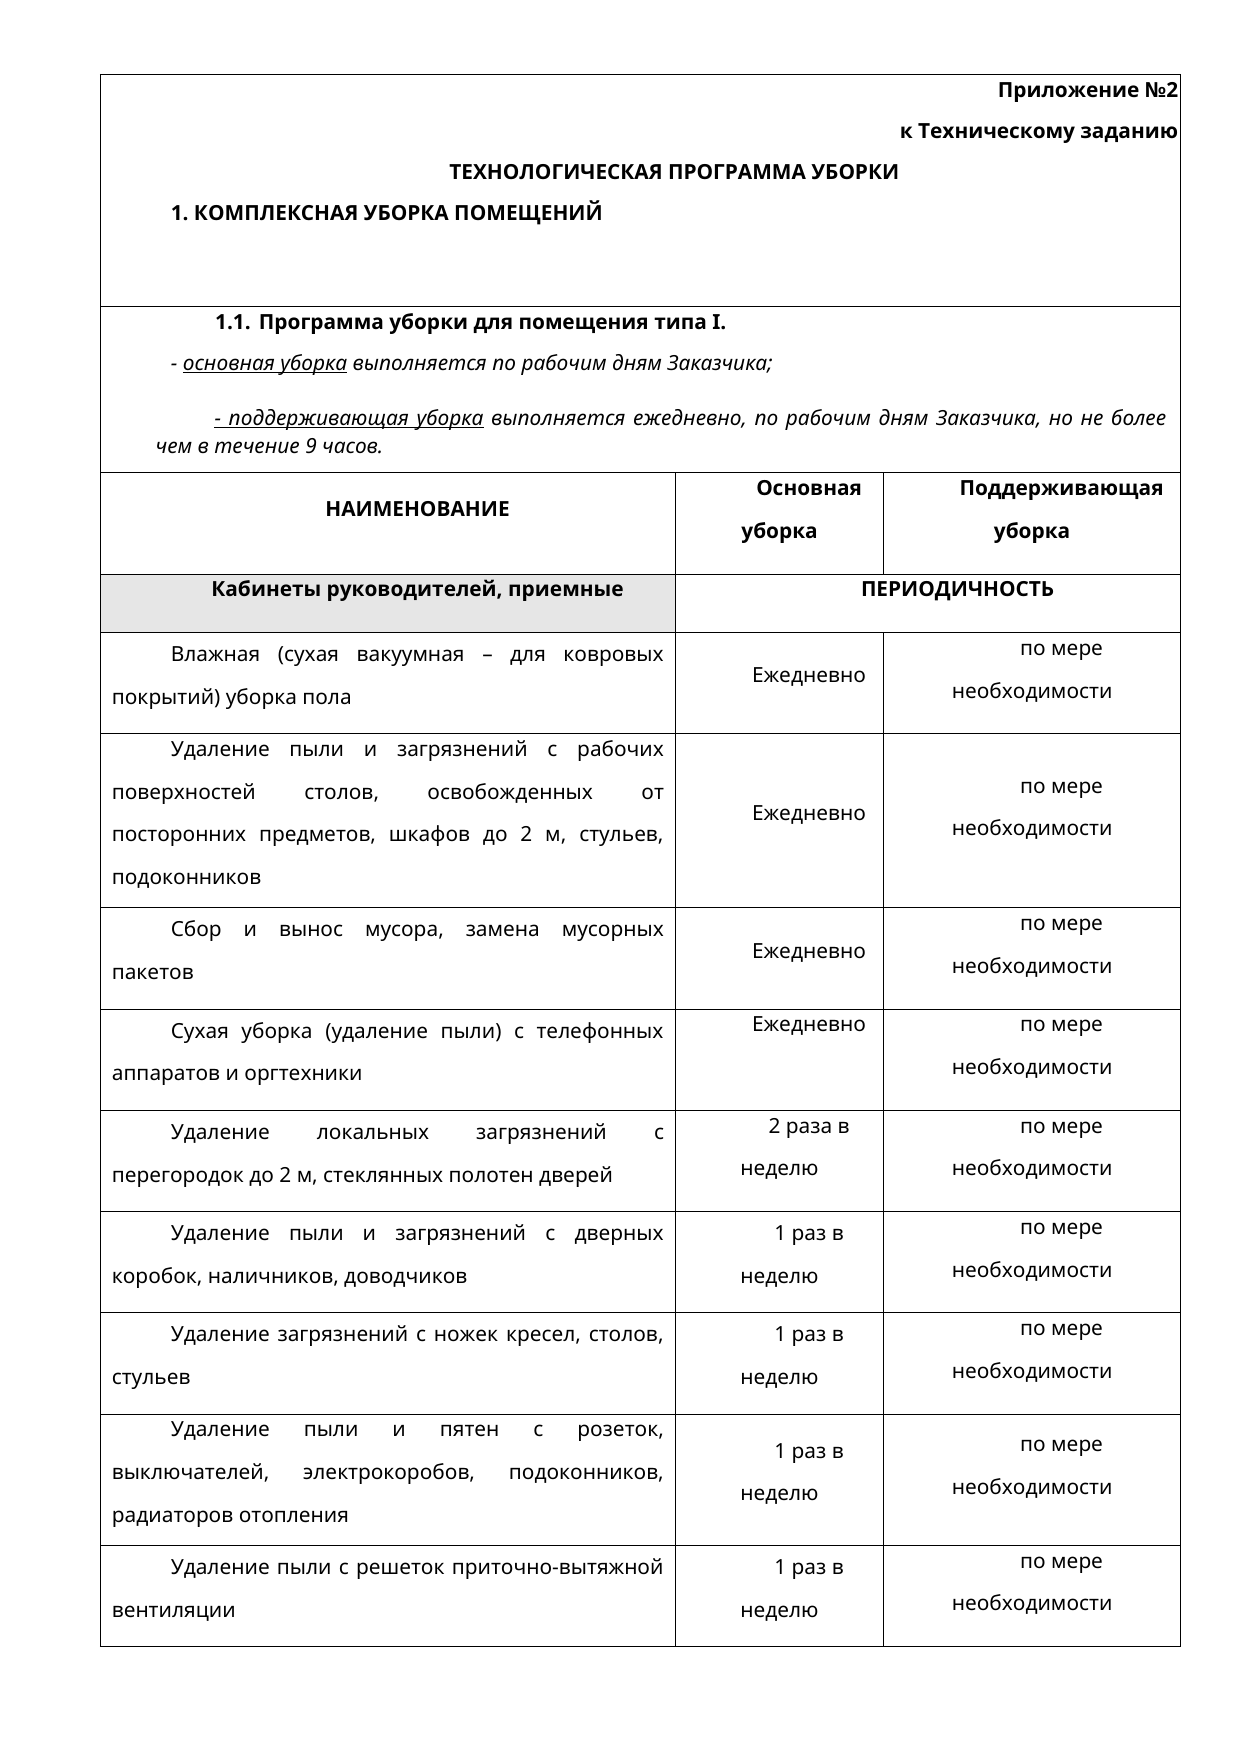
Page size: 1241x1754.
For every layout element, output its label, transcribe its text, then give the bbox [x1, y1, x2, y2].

table_cell ПЕРИОДИЧНОСТЬ [676, 575, 1180, 632]
table_cell 1 раз в неделю [676, 1415, 883, 1545]
table_cell Удаление локальных загрязнений с перегородок до 2 м, стеклянных полотен дверей [101, 1111, 675, 1211]
table_cell 1 раз в неделю [676, 1313, 883, 1413]
table_cell 2 раза в неделю [676, 1111, 883, 1211]
table_cell по мере необходимости [884, 1010, 1180, 1110]
table_cell Сбор и вынос мусора, замена мусорных пакетов [101, 908, 675, 1008]
table_cell Удаление пыли и загрязнений с дверных коробок, наличников, доводчиков [101, 1212, 675, 1312]
table_cell Влажная (сухая вакуумная – для ковровых покрытий) уборка пола [101, 633, 675, 733]
table_cell Поддерживающая уборка [884, 473, 1180, 573]
table_cell 1 раз в неделю [676, 1546, 883, 1646]
table_cell Ежедневно [676, 734, 883, 907]
table_cell Удаление пыли с решеток приточно-вытяжной вентиляции [101, 1546, 675, 1646]
table_cell Удаление пыли и пятен с розеток, выключателей, электрокоробов, подоконников, радиаторов отопления [101, 1415, 675, 1545]
table_cell по мере необходимости [884, 1313, 1180, 1413]
table_cell Программа уборки для помещения типа I. - основная уборка выполняется по рабочим дням Заказчика; - поддерживающая уборка выполняется ежедневно, по рабочим дням Заказчика, но не более чем в течение 9 часов. [101, 307, 1180, 472]
table_cell Удаление пыли и загрязнений с рабочих поверхностей столов, освобожденных от посторонних предметов, шкафов до 2 м, стульев, подоконников [101, 734, 675, 907]
table_cell по мере необходимости [884, 1111, 1180, 1211]
table_cell 1 раз в неделю [676, 1212, 883, 1312]
table_cell Ежедневно [676, 1010, 883, 1110]
table_cell по мере необходимости [884, 908, 1180, 1008]
table_cell Сухая уборка (удаление пыли) с телефонных аппаратов и оргтехники [101, 1010, 675, 1110]
table_cell Кабинеты руководителей, приемные [101, 575, 675, 632]
table_cell Ежедневно [676, 908, 883, 1008]
table_cell НАИМЕНОВАНИЕ [101, 473, 675, 573]
table_cell по мере необходимости [884, 1415, 1180, 1545]
table_cell по мере необходимости [884, 1212, 1180, 1312]
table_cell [884, 1546, 1180, 1646]
table_cell Ежедневно [676, 633, 883, 733]
table_cell Основная уборка [676, 473, 883, 573]
table_cell Удаление загрязнений с ножек кресел, столов, стульев [101, 1313, 675, 1413]
table_header Приложение №2 к Техническому заданию Технологическая программа уборки 1. КОМПЛЕКСНАЯ Уборка помещений [101, 75, 1180, 306]
table_cell по мере необходимости [884, 633, 1180, 733]
table_cell по мере необходимости [884, 734, 1180, 907]
